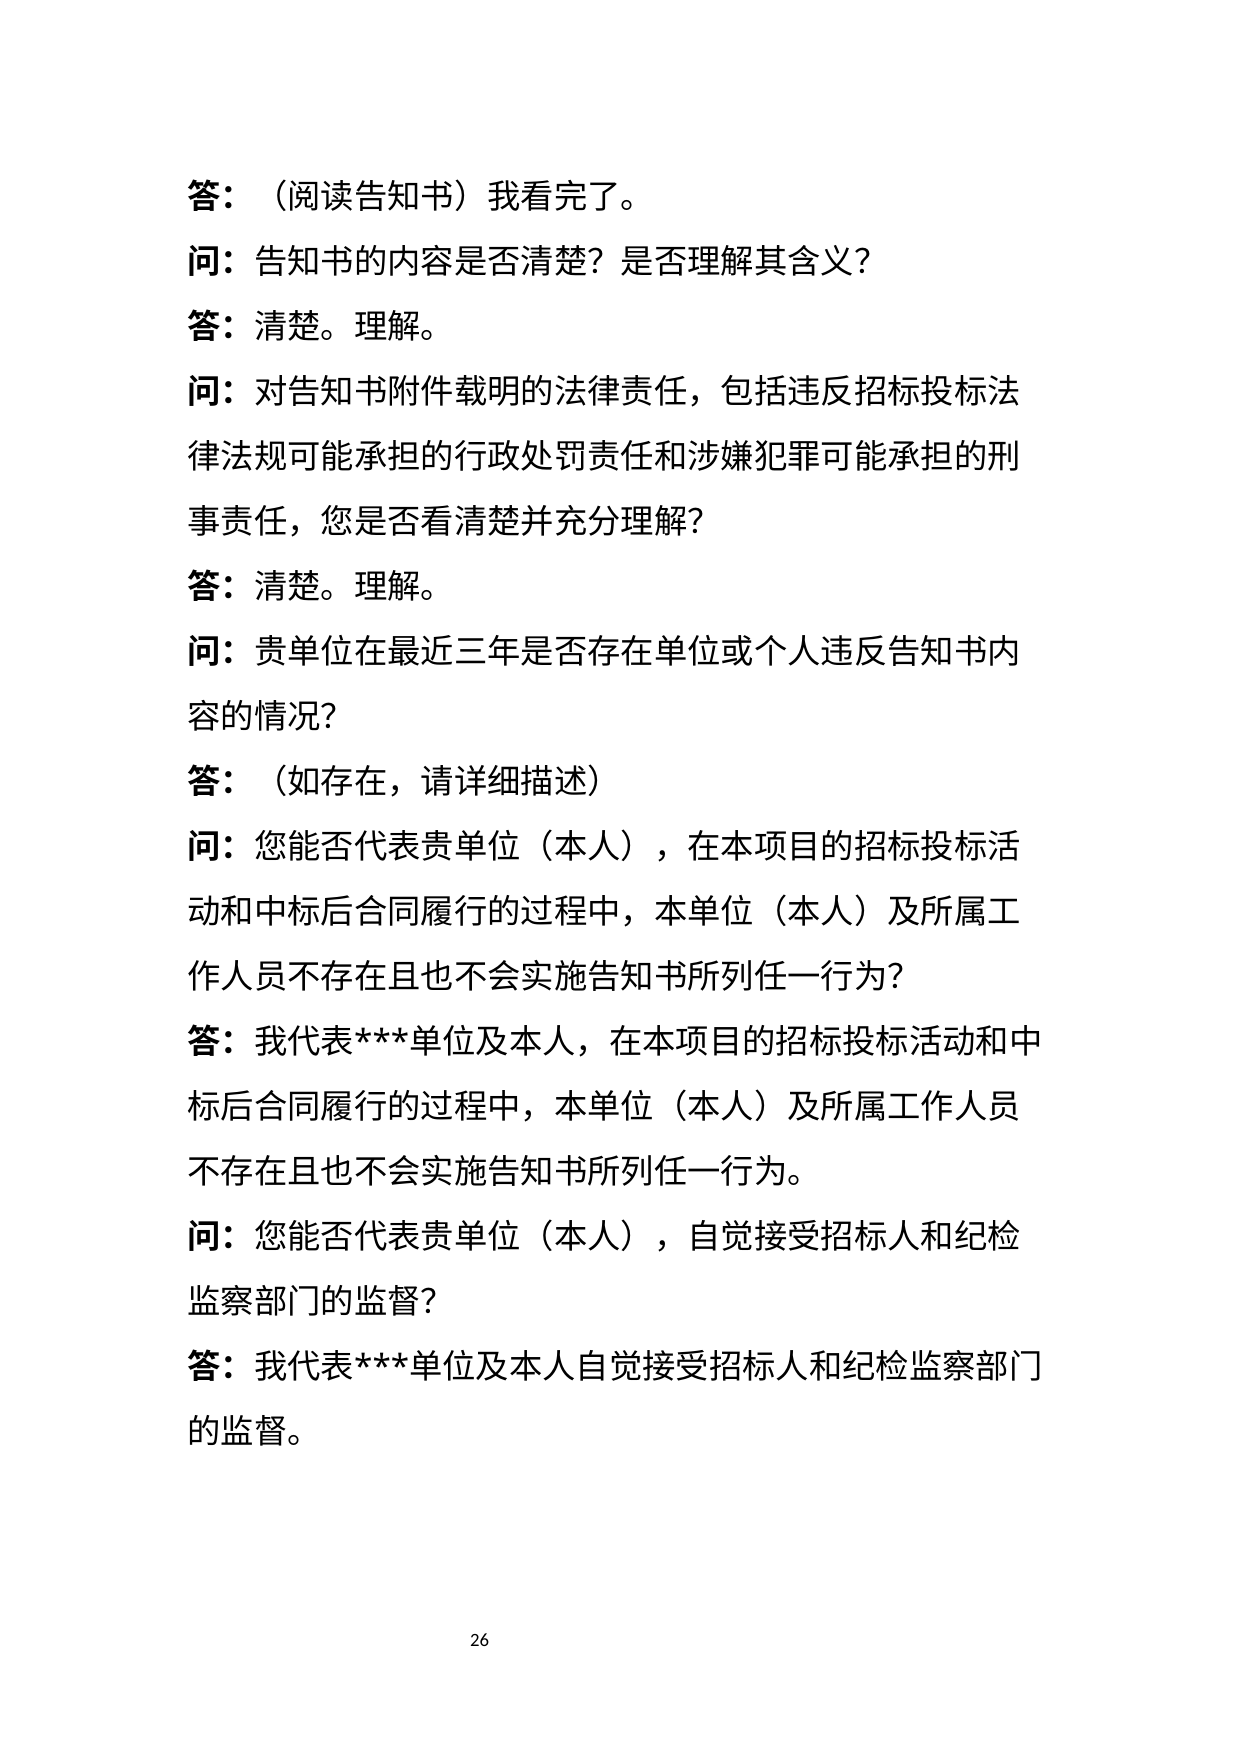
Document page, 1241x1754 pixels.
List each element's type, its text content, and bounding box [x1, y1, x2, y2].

text 问：您能否代表贵单位（本人），自觉接受招标人和纪检监察部门的监督？ [187, 1202, 1053, 1332]
text 答：清楚。理解。 [187, 292, 1053, 357]
text 答：（如存在，请详细描述） [187, 747, 1053, 812]
text 问：您能否代表贵单位（本人），在本项目的招标投标活动和中标后合同履行的过程中，本单位（本人）及所属工作人员不存在且也不会实施告知书所列任一行为？ [187, 812, 1053, 1007]
text 答：我代表***单位及本人，在本项目的招标投标活动和中标后合同履行的过程中，本单位（本人）及所属工作人员不存在且也不会实施告知书所列任一行为。 [187, 1007, 1053, 1202]
text 问：告知书的内容是否清楚？是否理解其含义？ [187, 227, 1053, 292]
text 答：我代表***单位及本人自觉接受招标人和纪检监察部门的监督。 [187, 1332, 1053, 1462]
text 答：清楚。理解。 [187, 552, 1053, 617]
text 问：贵单位在最近三年是否存在单位或个人违反告知书内容的情况？ [187, 617, 1053, 747]
text 问：对告知书附件载明的法律责任，包括违反招标投标法律法规可能承担的行政处罚责任和涉嫌犯罪可能承担的刑事责任，您是否看清楚并充分理解？ [187, 357, 1053, 552]
text 答：（阅读告知书）我看完了。 [187, 162, 1053, 227]
